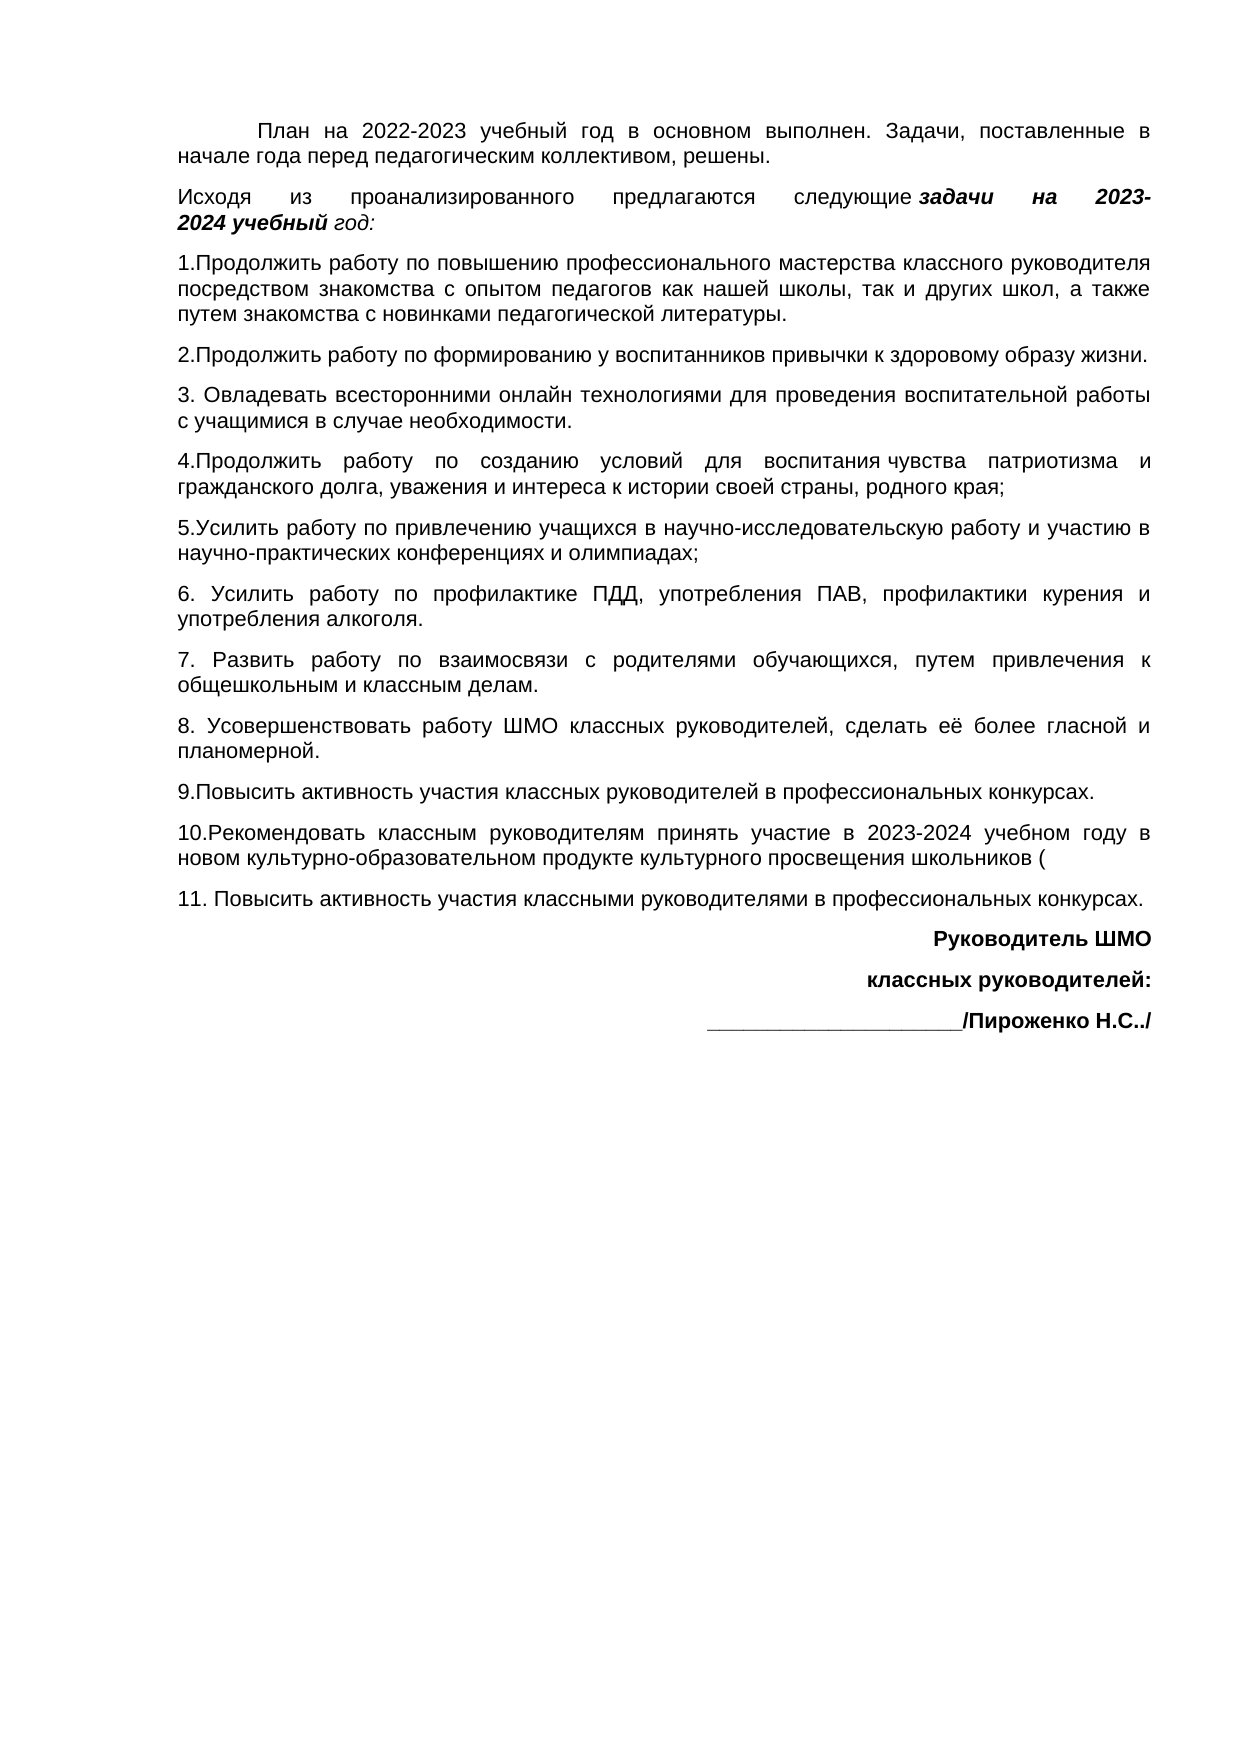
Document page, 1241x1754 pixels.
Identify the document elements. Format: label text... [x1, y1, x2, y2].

text 6. Усилить работу по профилактике ПДД, употребления ПАВ, профилактики курения и употребления алкоголя. [177, 580, 1152, 631]
text 3. Овладевать всесторонними онлайн технологиями для проведения воспитательной работы с учащимися в случае необходимости. [177, 382, 1152, 433]
text 4.Продолжить работу по созданию условий для воспитания чувства патриотизма и гражданского долга, уважения и интереса к истории своей страны, родного края; [177, 448, 1152, 499]
text 7. Развить работу по взаимосвязи с родителями обучающихся, путем привлечения к общешкольным и классным делам. [177, 646, 1152, 697]
text _____________________/Пироженко Н.С../ [177, 1008, 1152, 1033]
text 10.Рекомендовать классным руководителям принять участие в 2023-2024 учебном году в новом культурно-образовательном продукте культурного просвещения школьников ( [177, 819, 1152, 870]
text 11. Повысить активность участия классными руководителями в профессиональных конкурсах. [177, 885, 1152, 911]
text классных руководителей: [177, 967, 1152, 992]
text 2.Продолжить работу по формированию у воспитанников привычки к здоровому образу жизни. [177, 341, 1152, 367]
text 9.Повысить активность участия классных руководителей в профессиональных конкурсах. [177, 778, 1152, 804]
text 1.Продолжить работу по повышению профессионального мастерства классного руководителя посредством знакомства с опытом педагогов как нашей школы, так и других школ, а также путем знакомства с новинками педагогической литературы. [177, 250, 1152, 326]
text План на 2022-2023 учебный год в основном выполнен. Задачи, поставленные в начале года перед педагогическим коллективом, решены. [177, 118, 1152, 168]
text 5.Усилить работу по привлечению учащихся в научно-исследовательскую работу и участию в научно-практических конференциях и олимпиадах; [177, 514, 1152, 565]
text Руководитель ШМО [177, 926, 1152, 951]
text Исходя из проанализированного предлагаются следующие задачи на 2023-2024 учебный год: [177, 184, 1152, 234]
text 8. Усовершенствовать работу ШМО классных руководителей, сделать её более гласной и планомерной. [177, 712, 1152, 763]
